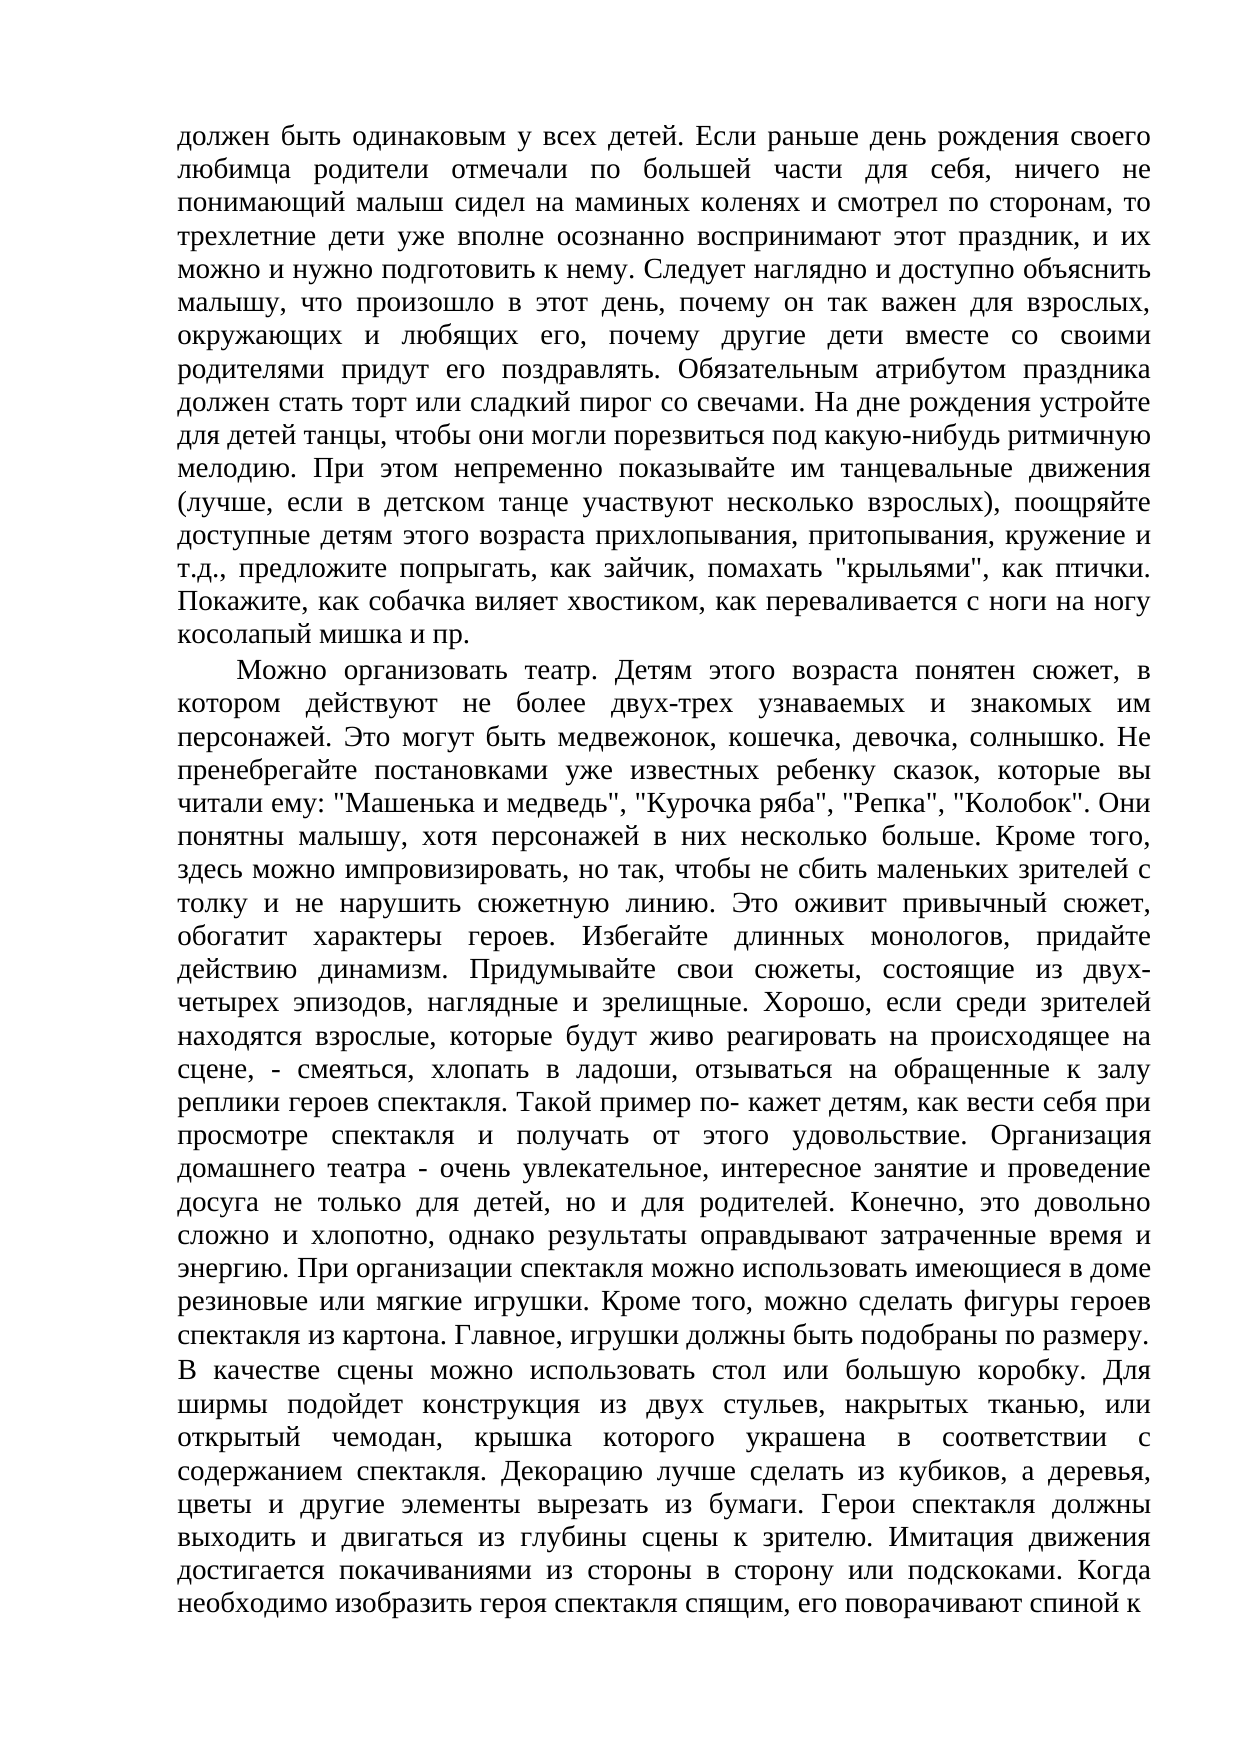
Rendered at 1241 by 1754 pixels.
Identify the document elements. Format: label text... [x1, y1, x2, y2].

text Можно организовать театр. Детям этого возраста понятен сюжет, в котором действуют не более двух-трех узнаваемых и знакомых им персонажей. Это могут быть медвежонок, кошечка, девочка, солнышко. Не пренебрегайте постановками уже известных ребенку сказок, которые вы читали ему: "Машенька и медведь", "Курочка ряба", "Репка", "Колобок". Они понятны малышу, хотя персонажей в них несколько больше. Кроме того, здесь можно импровизировать, но так, чтобы не сбить маленьких зрителей с толку и не нарушить сюжетную линию. Это оживит привычный сюжет, обогатит характеры героев. Избегайте длинных монологов, придайте действию динамизм. Придумывайте свои сюжеты, состоящие из двух-четырех эпизодов, наглядные и зрелищные. Хорошо, если среди зрителей находятся взрослые, которые будут живо реагировать на происходящее на сцене, - смеяться, хлопать в ладоши, отзываться на обращенные к залу реплики героев спектакля. Такой пример по- кажет детям, как вести себя при просмотре спектакля и получать от этого удовольствие. Организация домашнего театра - очень увлекательное, интересное занятие и проведение досуга не только для детей, но и для родителей. Конечно, это довольно сложно и хлопотно, однако результаты оправдывают затраченные время и энергию. При организации спектакля можно использовать имеющиеся в доме резиновые или мягкие игрушки. Кроме того, можно сделать фигуры героев спектакля из картона. Главное, игрушки должны быть подобраны по размеру. [177, 653, 1152, 1350]
text должен быть одинаковым у всех детей. Если раньше день рождения своего любимца родители отмечали по большей части для себя, ничего не понимающий малыш сидел на маминых коленях и смотрел по сторонам, то трехлетние дети уже вполне осознанно воспринимают этот праздник, и их можно и нужно подготовить к нему. Следует наглядно и доступно объяснить малышу, что произошло в этот день, почему он так важен для взрослых, окружающих и любящих его, почему другие дети вместе со своими родителями придут его поздравлять. Обязательным атрибутом праздника должен стать торт или сладкий пирог со свечами. На дне рождения устройте для детей танцы, чтобы они могли порезвиться под какую-нибудь ритмичную мелодию. При этом непременно показывайте им танцевальные движения (лучше, если в детском танце участвуют несколько взрослых), поощряйте доступные детям этого возраста прихлопывания, притопывания, кружение и т.д., предложите попрыгать, как зайчик, помахать "крыльями", как птички. Покажите, как собачка виляет хвостиком, как переваливается с ноги на ногу косолапый мишка и пр. [177, 118, 1152, 650]
list качестве сцены можно использовать стол или большую коробку. Для ширмы подойдет конструкция из двух стульев, накрытых тканью, или открытый чемодан, крышка которого украшена в соответствии с содержанием спектакля. Декорацию лучше сделать из кубиков, а деревья, цветы и другие элементы вырезать из бумаги. Герои спектакля должны выходить и двигаться из глубины сцены к зрителю. Имитация движения достигается покачиваниями из стороны в сторону или подскоками. Когда необходимо изобразить героя спектакля спящим, его поворачивают спиной к [177, 1353, 1152, 1619]
